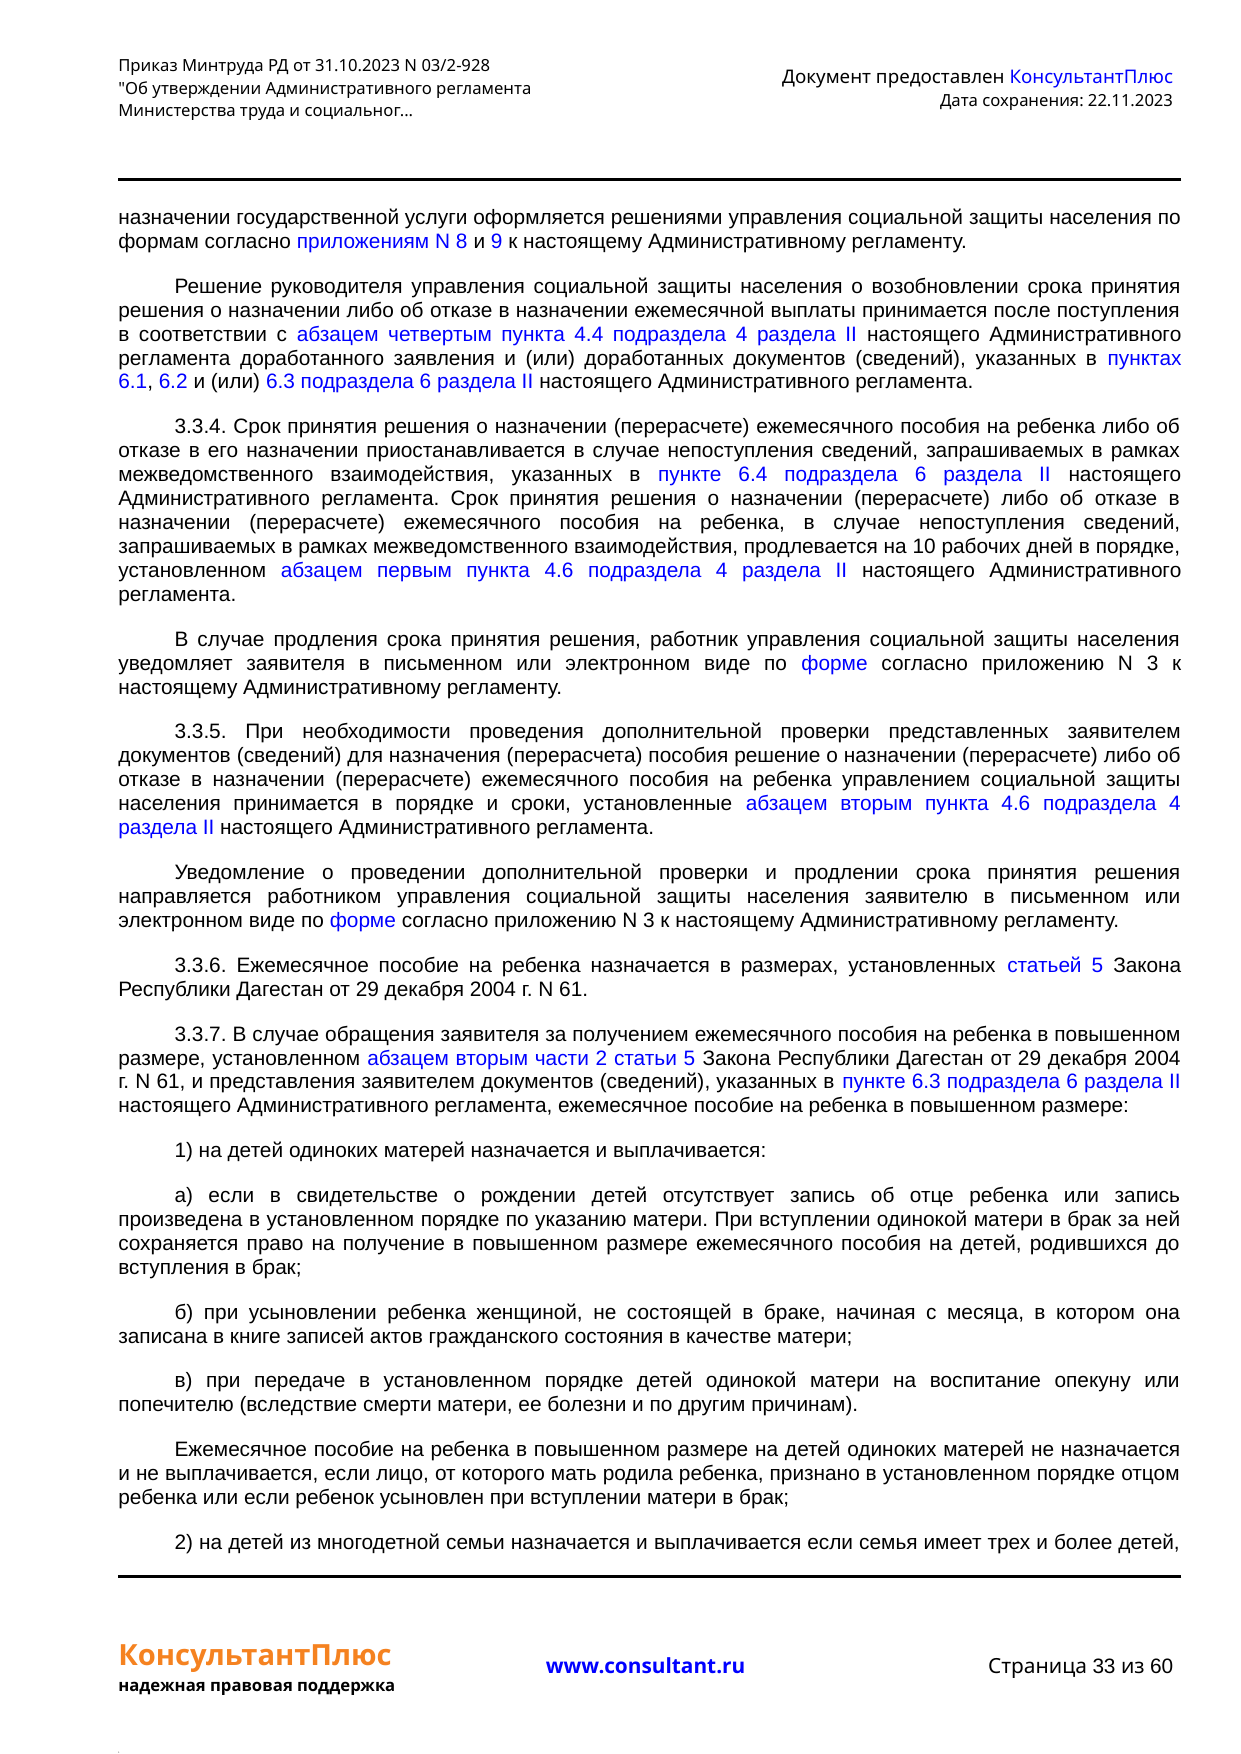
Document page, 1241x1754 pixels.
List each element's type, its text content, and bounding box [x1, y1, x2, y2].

text 1) на детей одиноких матерей назначается и выплачивается: [118, 1138, 1181, 1162]
text 3.3.5. При необходимости проведения дополнительной проверки представленных заявителем документов (сведений) для назначения (перерасчета) пособия решение о назначении (перерасчете) либо об отказе в назначении (перерасчете) ежемесячного пособия на ребенка управлением социальной защиты населения принимается в порядке и сроки, установленные абзацем вторым пункта 4.6 подраздела 4 раздела II настоящего Административного регламента. [118, 719, 1181, 839]
text 3.3.4. Срок принятия решения о назначении (перерасчете) ежемесячного пособия на ребенка либо об отказе в его назначении приостанавливается в случае непоступления сведений, запрашиваемых в рамках межведомственного взаимодействия, указанных в пункте 6.4 подраздела 6 раздела II настоящего Административного регламента. Срок принятия решения о назначении (перерасчете) либо об отказе в назначении (перерасчете) ежемесячного пособия на ребенка, в случае непоступления сведений, запрашиваемых в рамках межведомственного взаимодействия, продлевается на 10 рабочих дней в порядке, установленном абзацем первым пункта 4.6 подраздела 4 раздела II настоящего Административного регламента. [118, 414, 1181, 606]
text В случае продления срока принятия решения, работник управления социальной защиты населения уведомляет заявителя в письменном или электронном виде по форме согласно приложению N 3 к настоящему Административному регламенту. [118, 627, 1181, 698]
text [118, 205, 1181, 253]
text б) при усыновлении ребенка женщиной, не состоящей в браке, начиная с месяца, в котором она записана в книге записей актов гражданского состояния в качестве матери; [118, 1299, 1181, 1347]
text Ежемесячное пособие на ребенка в повышенном размере на детей одиноких матерей не назначается и не выплачивается, если лицо, от которого мать родила ребенка, признано в установленном порядке отцом ребенка или если ребенок усыновлен при вступлении матери в брак; [118, 1437, 1181, 1509]
text Уведомление о проведении дополнительной проверки и продлении срока принятия решения направляется работником управления социальной защиты населения заявителю в письменном или электронном виде по форме согласно приложению N 3 к настоящему Административному регламенту. [118, 860, 1181, 932]
text 3.3.7. В случае обращения заявителя за получением ежемесячного пособия на ребенка в повышенном размере, установленном абзацем вторым части 2 статьи 5 Закона Республики Дагестан от 29 декабря 2004 г. N 61, и представления заявителем документов (сведений), указанных в пункте 6.3 подраздела 6 раздела II настоящего Административного регламента, ежемесячное пособие на ребенка в повышенном размере: [118, 1021, 1181, 1117]
text а) если в свидетельстве о рождении детей отсутствует запись об отце ребенка или запись произведена в установленном порядке по указанию матери. При вступлении одинокой матери в брак за ней сохраняется право на получение в повышенном размере ежемесячного пособия на детей, родившихся до вступления в брак; [118, 1183, 1181, 1279]
text 3.3.6. Ежемесячное пособие на ребенка назначается в размерах, установленных статьей 5 Закона Республики Дагестан от 29 декабря 2004 г. N 61. [118, 953, 1181, 1001]
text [118, 1530, 1181, 1554]
text Решение руководителя управления социальной защиты населения о возобновлении срока принятия решения о назначении либо об отказе в назначении ежемесячной выплаты принимается после поступления в соответствии с абзацем четвертым пункта 4.4 подраздела 4 раздела II настоящего Административного регламента доработанного заявления и (или) доработанных документов (сведений), указанных в пунктах 6.1, 6.2 и (или) 6.3 подраздела 6 раздела II настоящего Административного регламента. [118, 273, 1181, 393]
text в) при передаче в установленном порядке детей одинокой матери на воспитание опекуну или попечителю (вследствие смерти матери, ее болезни и по другим причинам). [118, 1368, 1181, 1416]
